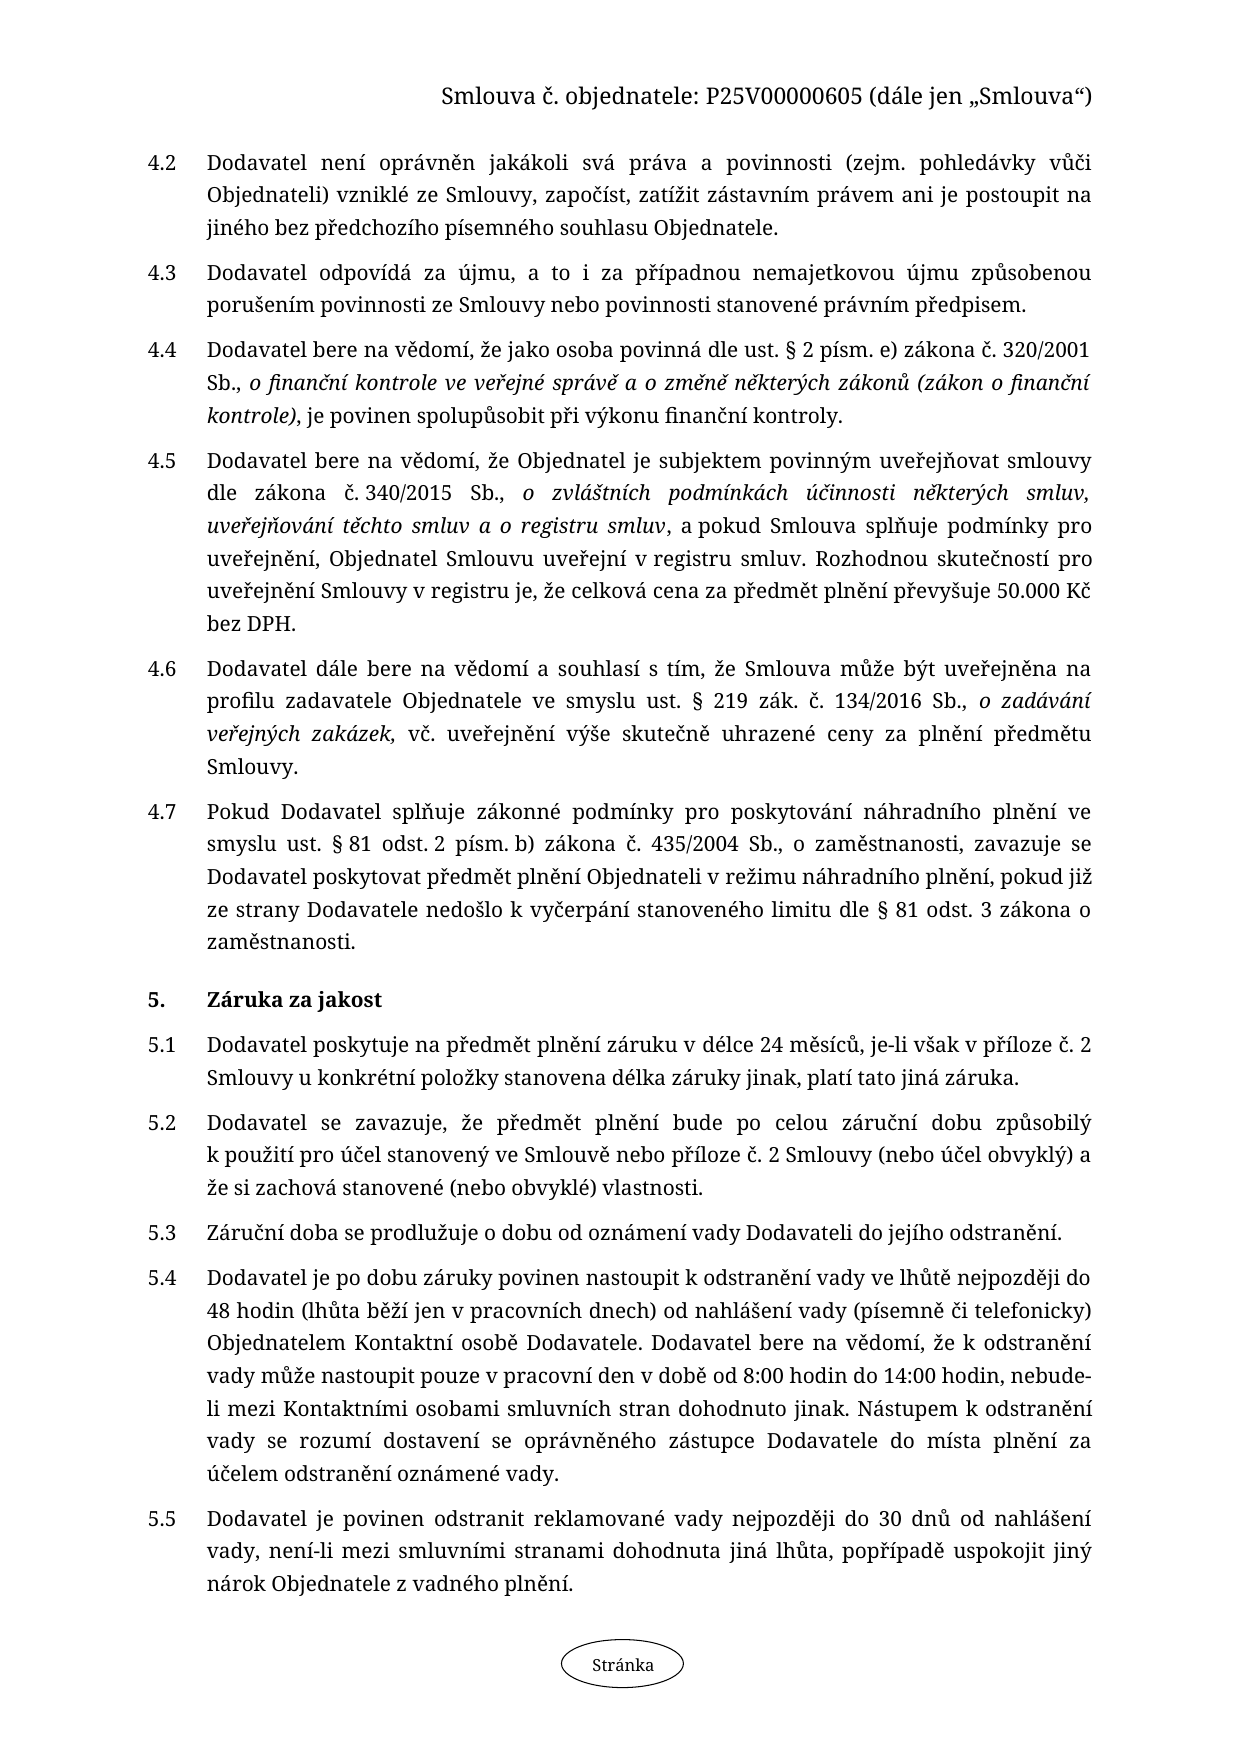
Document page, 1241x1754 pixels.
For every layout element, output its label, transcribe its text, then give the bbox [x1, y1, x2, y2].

list Dodavatel se zavazuje, že předmět plnění bude po celou záruční dobu způsobilý k použití pro účel stanovený ve Smlouvě nebo příloze č. 2 Smlouvy (nebo účel obvyklý) a že si zachová stanovené (nebo obvyklé) vlastnosti. [148, 1108, 1093, 1201]
list Dodavatel je povinen odstranit reklamované vady nejpozději do 30 dnů od nahlášení vady, není-li mezi smluvními stranami dohodnuta jiná lhůta, popřípadě uspokojit jiný nárok Objednatele z vadného plnění. [148, 1504, 1093, 1598]
list Dodavatel poskytuje na předmět plnění záruku v délce 24 měsíců, je-li však v příloze č. 2 Smlouvy u konkrétní položky stanovena délka záruky jinak, platí tato jiná záruka. [148, 1030, 1093, 1091]
list Záruka za jakost [148, 985, 1093, 1013]
list Záruční doba se prodlužuje o dobu od oznámení vady Dodavateli do jejího odstranění. [148, 1218, 1093, 1247]
list Dodavatel odpovídá za újmu, a to i za případnou nemajetkovou újmu způsobenou porušením povinnosti ze Smlouvy nebo povinnosti stanovené právním předpisem. [148, 258, 1093, 319]
list Pokud Dodavatel splňuje zákonné podmínky pro poskytování náhradního plnění ve smyslu ust. § 81 odst. 2 písm. b) zákona č. 435/2004 Sb., o zaměstnanosti, zavazuje se Dodavatel poskytovat předmět plnění Objednateli v režimu náhradního plnění, pokud již ze strany Dodavatele nedošlo k vyčerpání stanoveného limitu dle § 81 odst. 3 zákona o zaměstnanosti. [148, 797, 1093, 956]
list Dodavatel není oprávněn jakákoli svá práva a povinnosti (zejm. pohledávky vůči Objednateli) vzniklé ze Smlouvy, započíst, zatížit zástavním právem ani je postoupit na jiného bez předchozího písemného souhlasu Objednatele. [148, 148, 1093, 241]
list Dodavatel je po dobu záruky povinen nastoupit k odstranění vady ve lhůtě nejpozději do 48 hodin (lhůta běží jen v pracovních dnech) od nahlášení vady (písemně či telefonicky) Objednatelem Kontaktní osobě Dodavatele. Dodavatel bere na vědomí, že k odstranění vady může nastoupit pouze v pracovní den v době od 8:00 hodin do 14:00 hodin, nebude-li mezi Kontaktními osobami smluvních stran dohodnuto jinak. Nástupem k odstranění vady se rozumí dostavení se oprávněného zástupce Dodavatele do místa plnění za účelem odstranění oznámené vady. [148, 1263, 1093, 1487]
list Dodavatel dále bere na vědomí a souhlasí s tím, že Smlouva může být uveřejněna na profilu zadavatele Objednatele ve smyslu ust. § 219 zák. č. 134/2016 Sb., o zadávání veřejných zakázek, vč. uveřejnění výše skutečně uhrazené ceny za plnění předmětu Smlouvy. [148, 654, 1093, 780]
list Dodavatel bere na vědomí, že Objednatel je subjektem povinným uveřejňovat smlouvy dle zákona č. 340/2015 Sb., o zvláštních podmínkách účinnosti některých smluv, uveřejňování těchto smluv a o registru smluv, a pokud Smlouva splňuje podmínky pro uveřejnění, Objednatel Smlouvu uveřejní v registru smluv. Rozhodnou skutečností pro uveřejnění Smlouvy v registru je, že celková cena za předmět plnění převyšuje 50.000 Kč bez DPH. [148, 446, 1093, 637]
list Dodavatel bere na vědomí, že jako osoba povinná dle ust. § 2 písm. e) zákona č. 320/2001 Sb., o finanční kontrole ve veřejné správě a o změně některých zákonů (zákon o finanční kontrole), je povinen spolupůsobit při výkonu finanční kontroly. [148, 336, 1093, 429]
